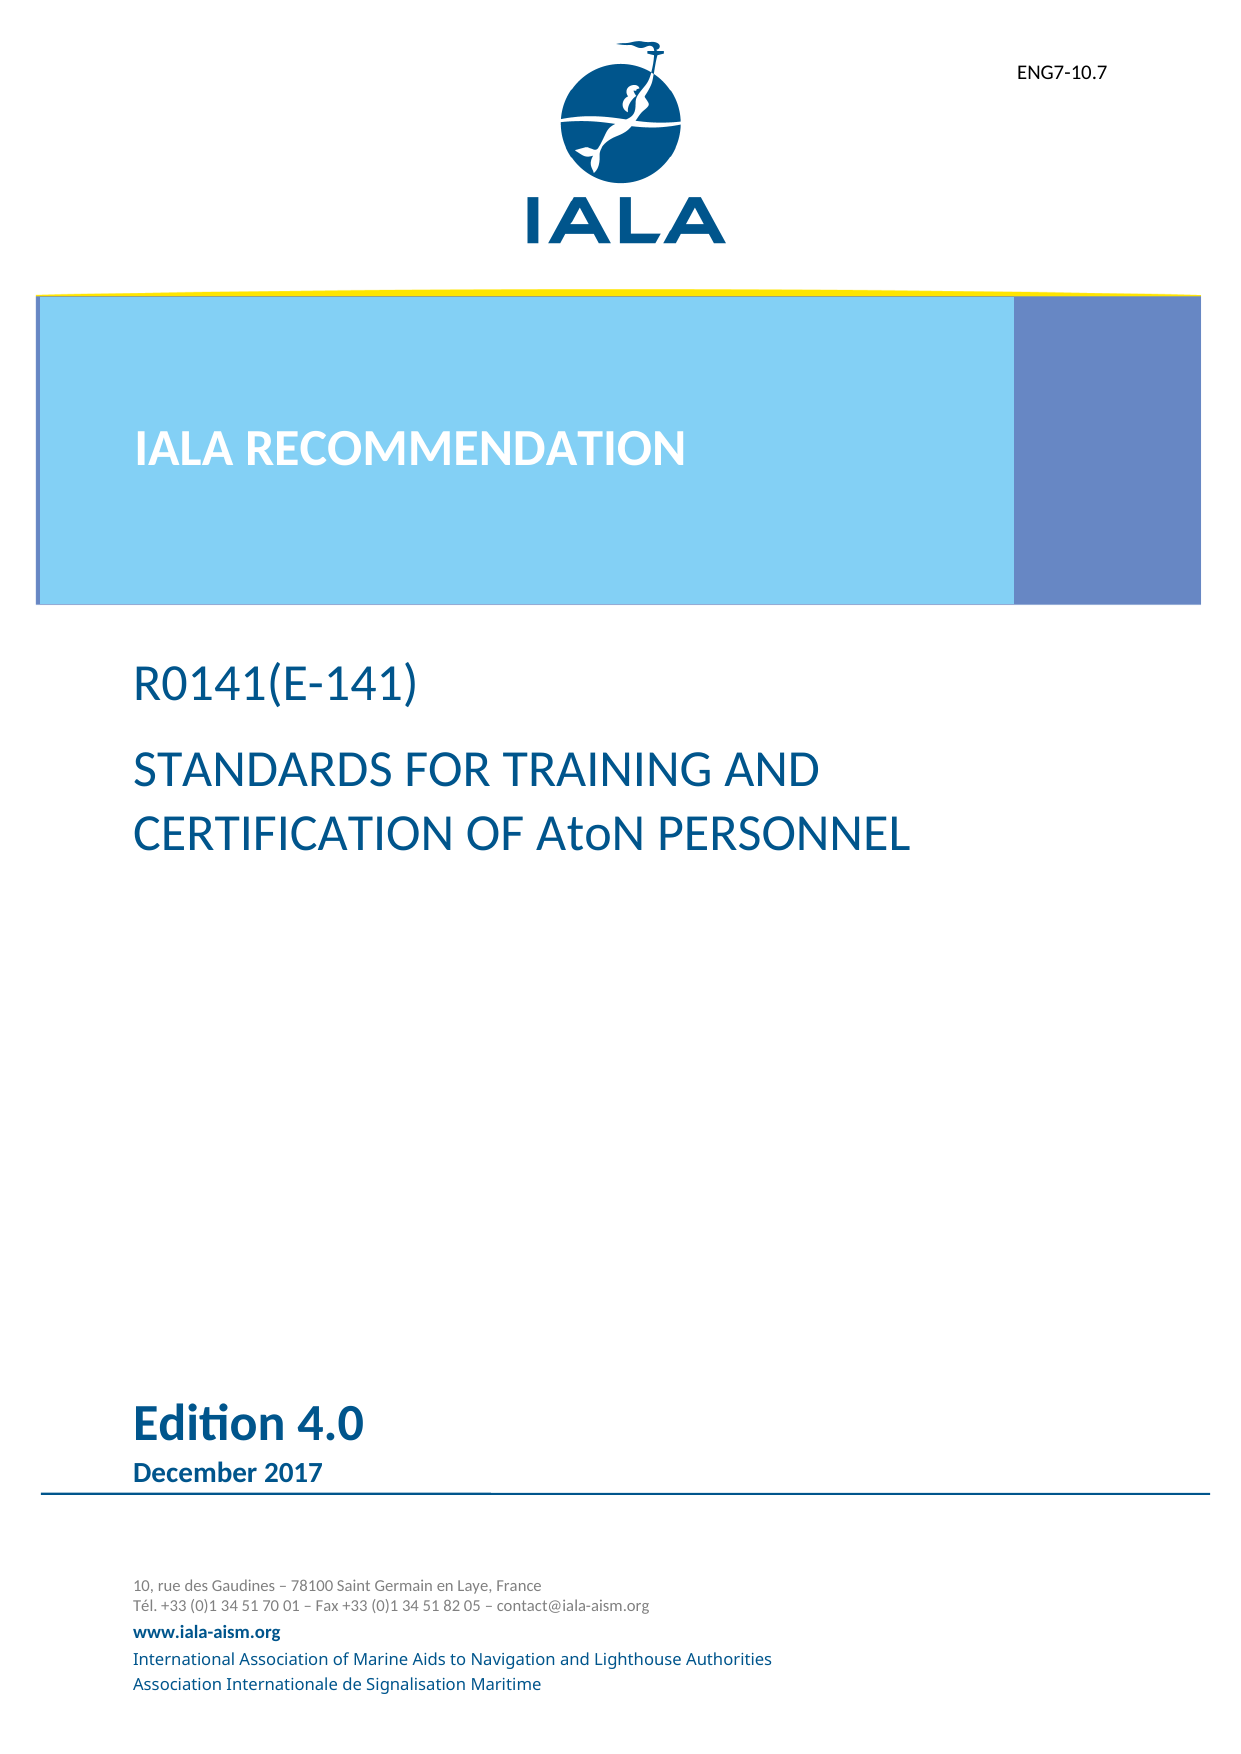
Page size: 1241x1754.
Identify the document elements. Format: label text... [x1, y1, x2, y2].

text R0141(E-141) [133, 649, 1107, 713]
text Standards for Training and Certification of AtoN Personnel [133, 736, 1107, 863]
text December 2017 [133, 1454, 1107, 1489]
text Edition 4.0 [133, 1390, 1107, 1454]
table_header IALA Recommendation [40, 297, 1014, 604]
picture [0, 29, 1240, 616]
